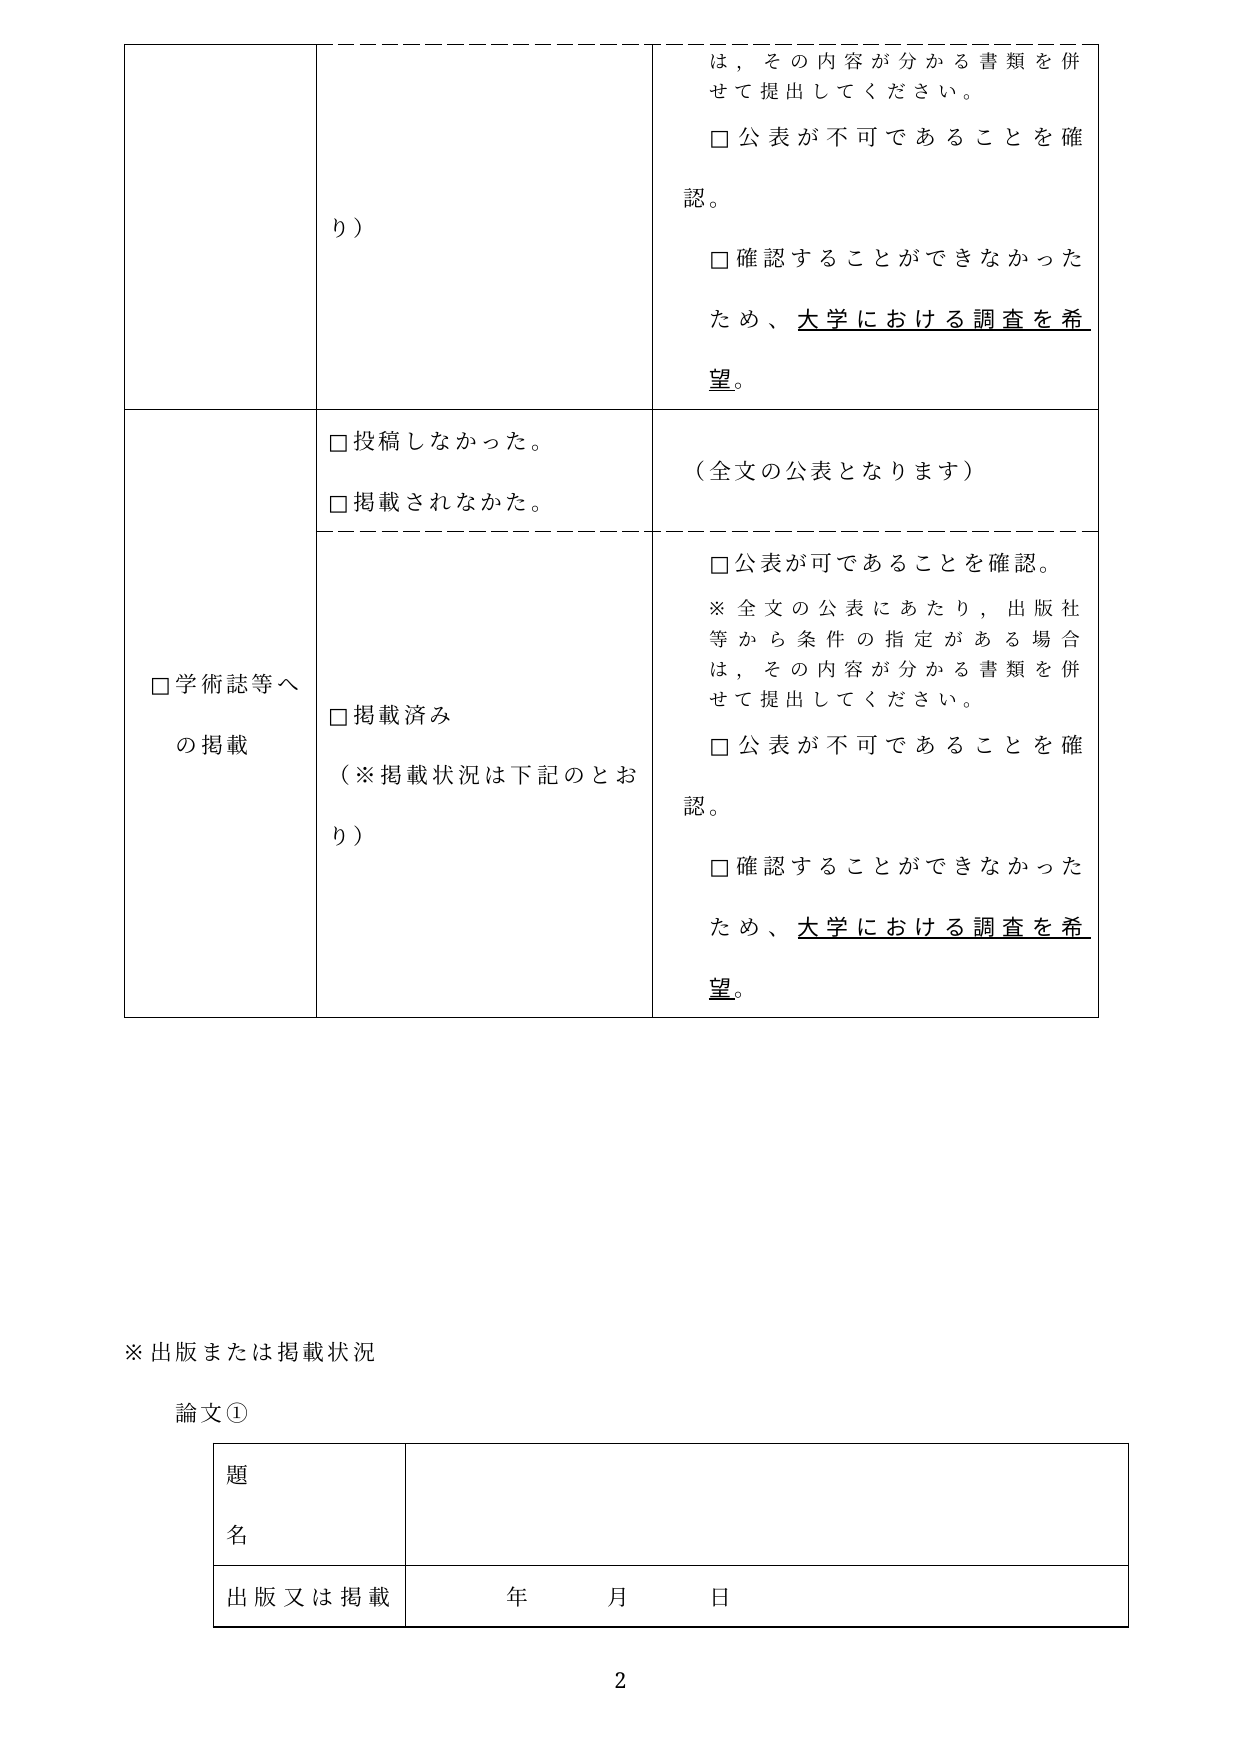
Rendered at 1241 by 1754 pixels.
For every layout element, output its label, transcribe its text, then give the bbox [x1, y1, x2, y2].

table_cell 出版又は掲載日 [214, 1566, 405, 1626]
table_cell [653, 44, 1098, 409]
table_cell （全文の公表となります） [653, 410, 1098, 531]
table_cell □学術誌等へ の掲載 [125, 410, 316, 1017]
table_header [406, 1444, 1128, 1565]
table_cell 年 月 日 [406, 1566, 1128, 1626]
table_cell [317, 44, 652, 409]
text ※出版または掲載状況 [124, 1321, 1116, 1382]
text 論文① [124, 1382, 1116, 1442]
table_cell □掲載済み （※掲載状況は下記のとおり） [317, 531, 652, 1017]
table_cell □投稿しなかった。 □掲載されなかた。 [317, 410, 652, 531]
table_cell □公表が可であることを確認。 ※ 全文の公表にあたり，出版社等から条件の指定がある場合は，その内容が分かる書類を併せて提出してください。 □公表が不可であることを確認。 □確認することができなかったため、大学における調査を希望。 [653, 531, 1098, 1017]
table_header 題 名 [214, 1444, 405, 1565]
